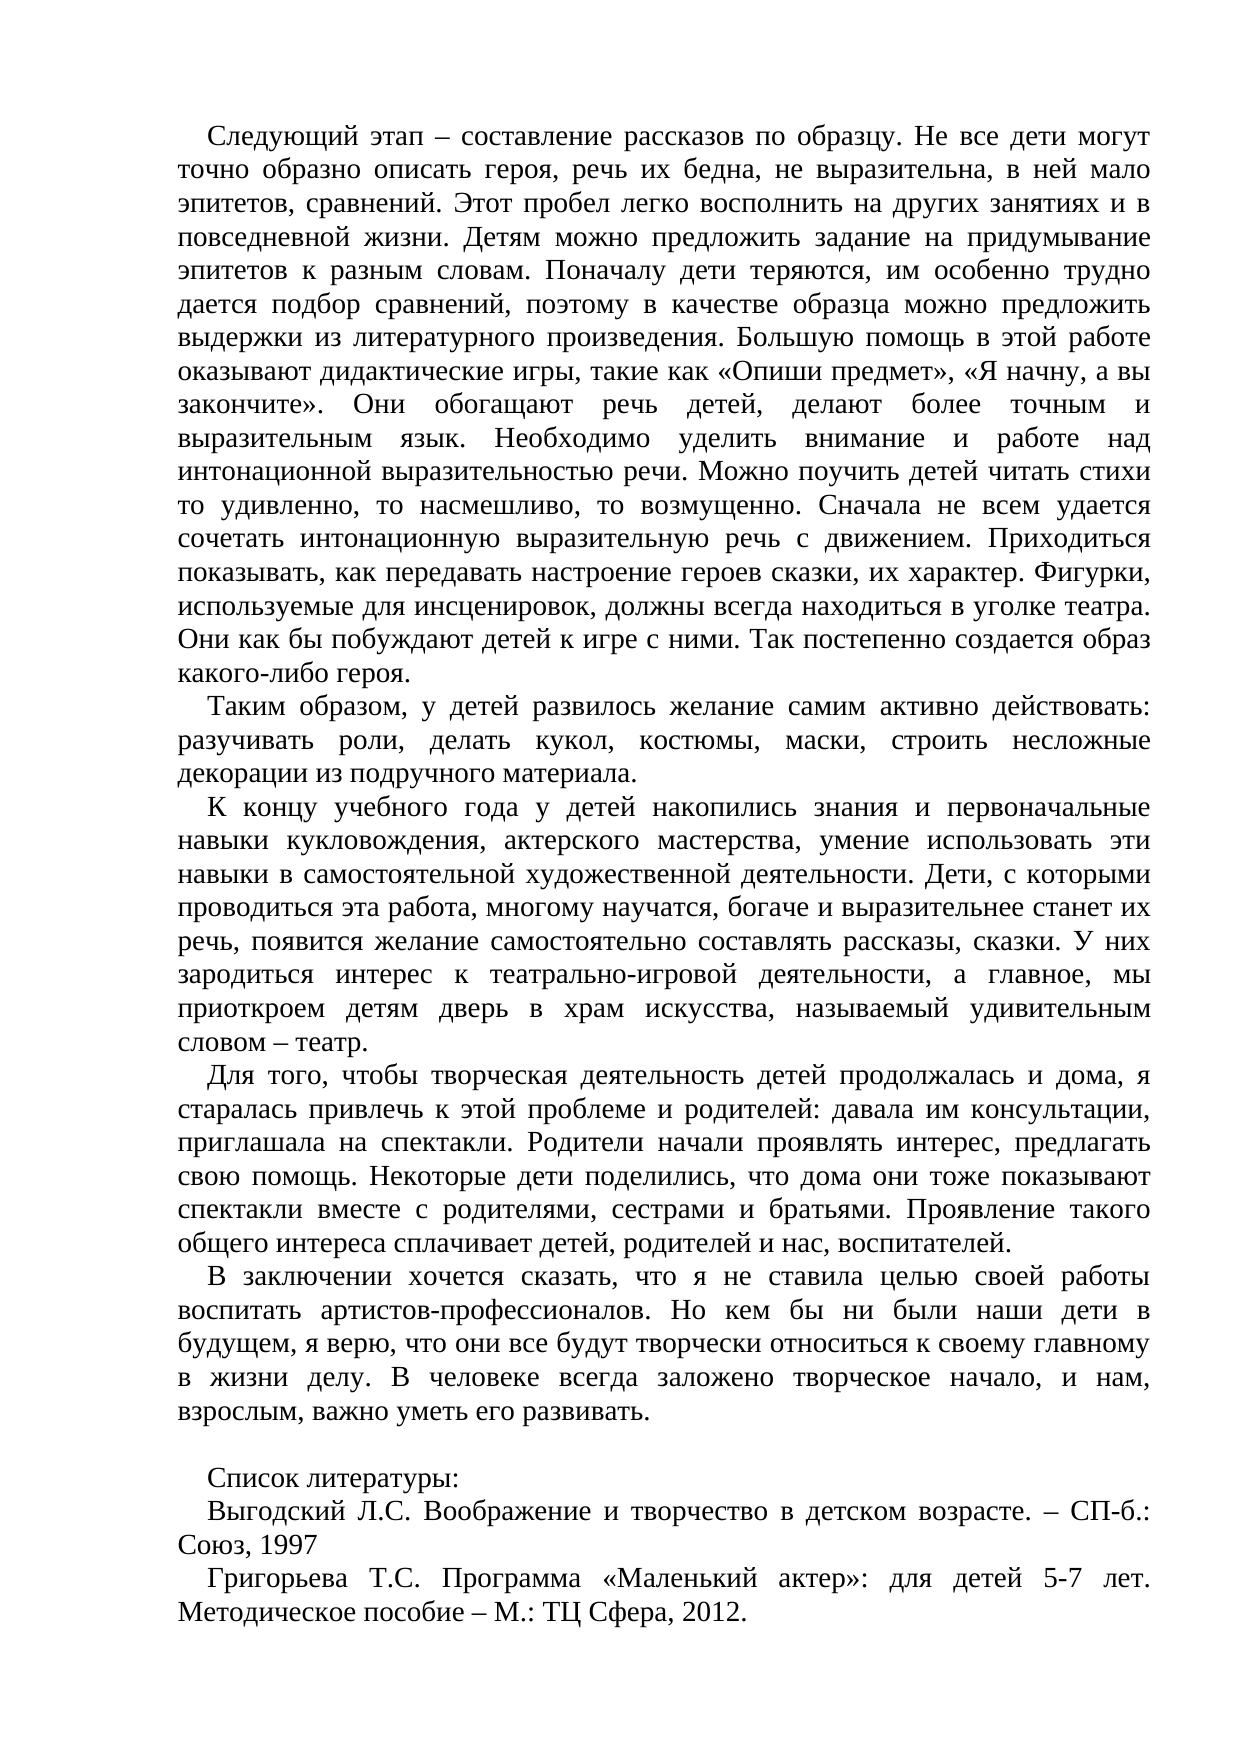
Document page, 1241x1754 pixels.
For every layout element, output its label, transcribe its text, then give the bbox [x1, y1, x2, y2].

text Список литературы: [177, 1460, 1152, 1493]
text Для того, чтобы творческая деятельность детей продолжалась и дома, я старалась привлечь к этой проблеме и родителей: давала им консультации, приглашала на спектакли. Родители начали проявлять интерес, предлагать свою помощь. Некоторые дети поделились, что дома они тоже показывают спектакли вместе с родителями, сестрами и братьями. Проявление такого общего интереса сплачивает детей, родителей и нас, воспитателей. [177, 1057, 1152, 1258]
text Следующий этап – составление рассказов по образцу. Не все дети могут точно образно описать героя, речь их бедна, не выразительна, в ней мало эпитетов, сравнений. Этот пробел легко восполнить на других занятиях и в повседневной жизни. Детям можно предложить задание на придумывание эпитетов к разным словам. Поначалу дети теряются, им особенно трудно дается подбор сравнений, поэтому в качестве образца можно предложить выдержки из литературного произведения. Большую помощь в этой работе оказывают дидактические игры, такие как «Опиши предмет», «Я начну, а вы закончите». Они обогащают речь детей, делают более точным и выразительным язык. Необходимо уделить внимание и работе над интонационной выразительностью речи. Можно поучить детей читать стихи то удивленно, то насмешливо, то возмущенно. Сначала не всем удается сочетать интонационную выразительную речь с движением. Приходиться показывать, как передавать настроение героев сказки, их характер. Фигурки, используемые для инсценировок, должны всегда находиться в уголке театра. Они как бы побуждают детей к игре с ними. Так постепенно создается образ какого-либо героя. [177, 118, 1152, 688]
text К концу учебного года у детей накопились знания и первоначальные навыки кукловождения, актерского мастерства, умение использовать эти навыки в самостоятельной художественной деятельности. Дети, с которыми проводиться эта работа, многому научатся, богаче и выразительнее станет их речь, появится желание самостоятельно составлять рассказы, сказки. У них зародиться интерес к театрально-игровой деятельности, а главное, мы приоткроем детям дверь в храм искусства, называемый удивительным словом – театр. [177, 789, 1152, 1057]
text В заключении хочется сказать, что я не ставила целью своей работы воспитать артистов-профессионалов. Но кем бы ни были наши дети в будущем, я верю, что они все будут творчески относиться к своему главному в жизни делу. В человеке всегда заложено творческое начало, и нам, взрослым, важно уметь его развивать. [177, 1258, 1152, 1426]
text Таким образом, у детей развилось желание самим активно действовать: разучивать роли, делать кукол, костюмы, маски, строить несложные декорации из подручного материала. [177, 688, 1152, 789]
text Выгодский Л.С. Воображение и творчество в детском возрасте. – СП-б.: Союз, 1997 [177, 1493, 1152, 1560]
text Григорьева Т.С. Программа «Маленький актер»: для детей 5-7 лет. Методическое пособие – М.: ТЦ Сфера, 2012. [177, 1560, 1152, 1627]
